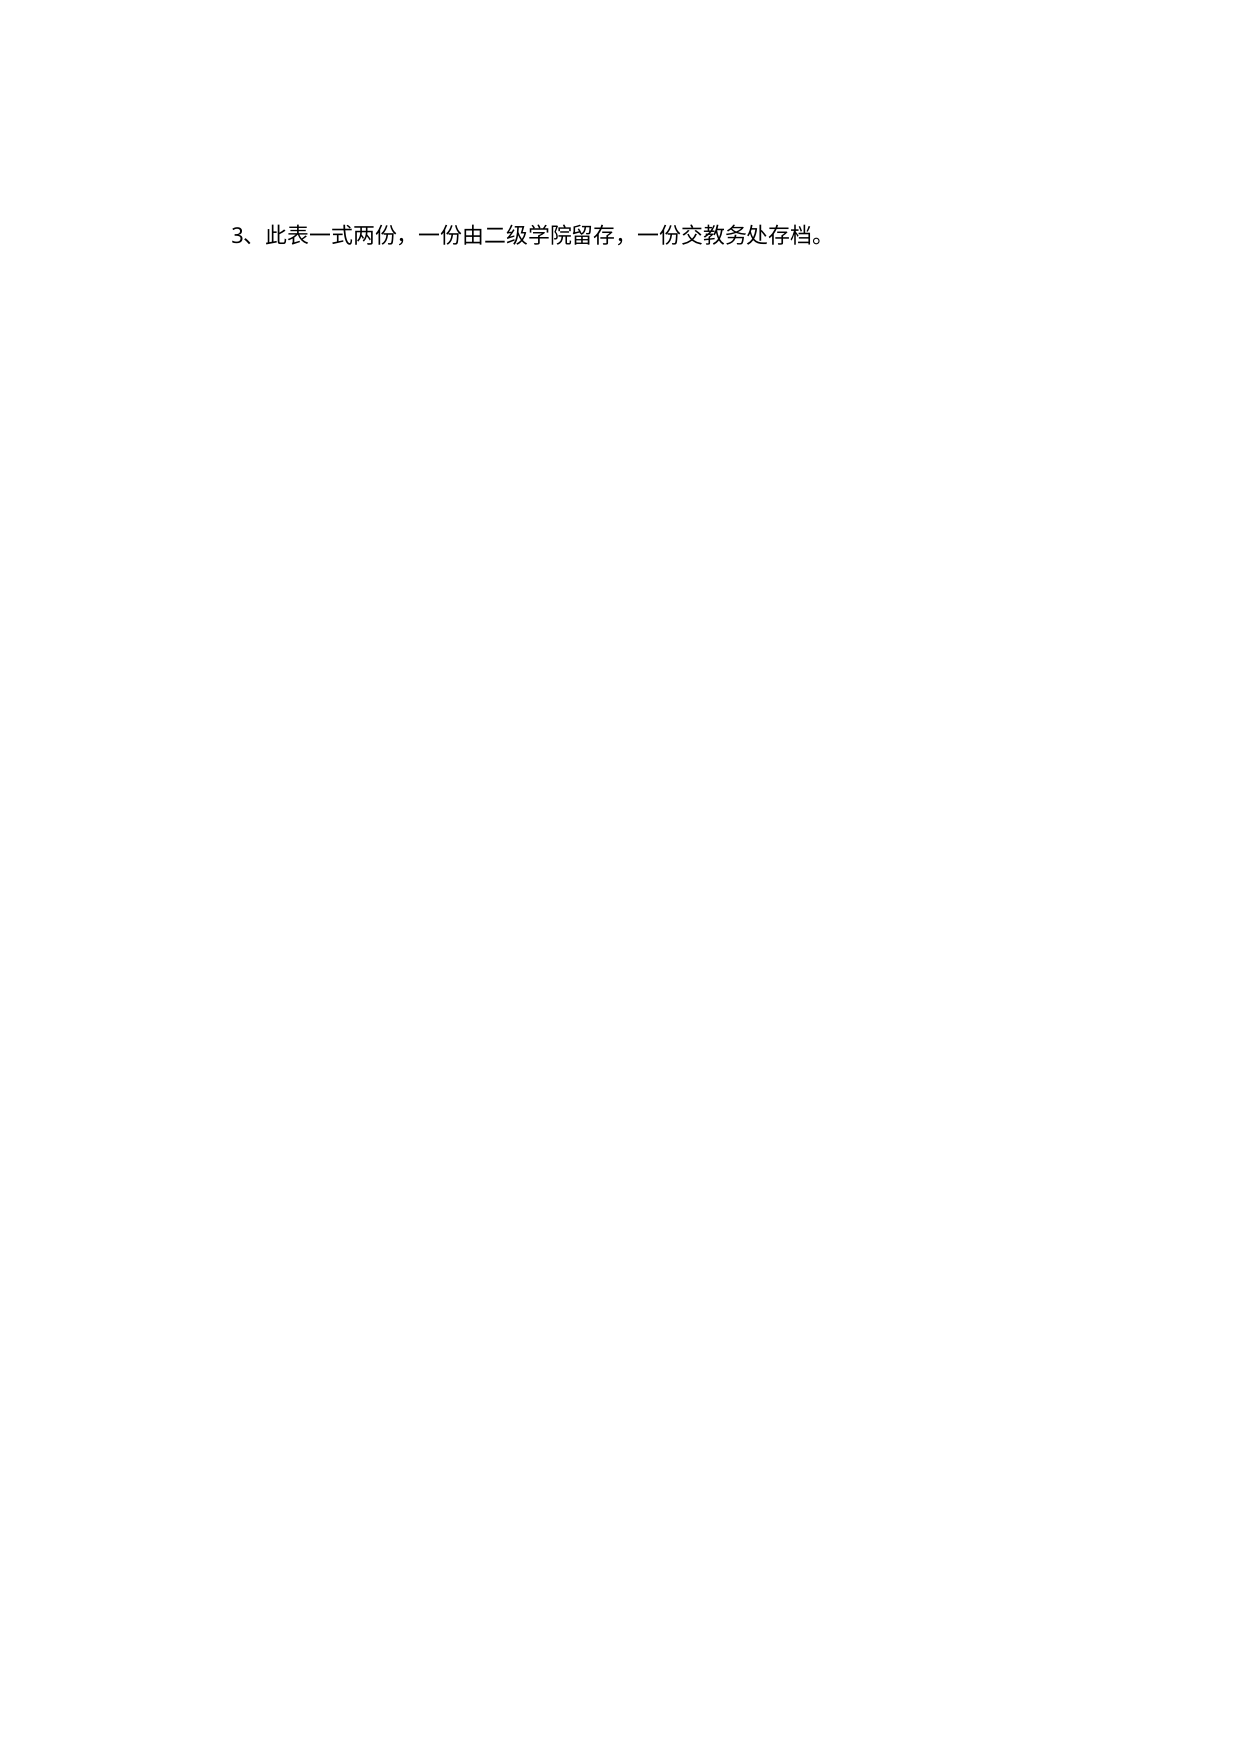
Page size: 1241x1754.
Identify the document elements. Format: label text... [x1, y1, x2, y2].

text 3、此表一式两份，一份由二级学院留存，一份交教务处存档。 [165, 218, 1087, 250]
